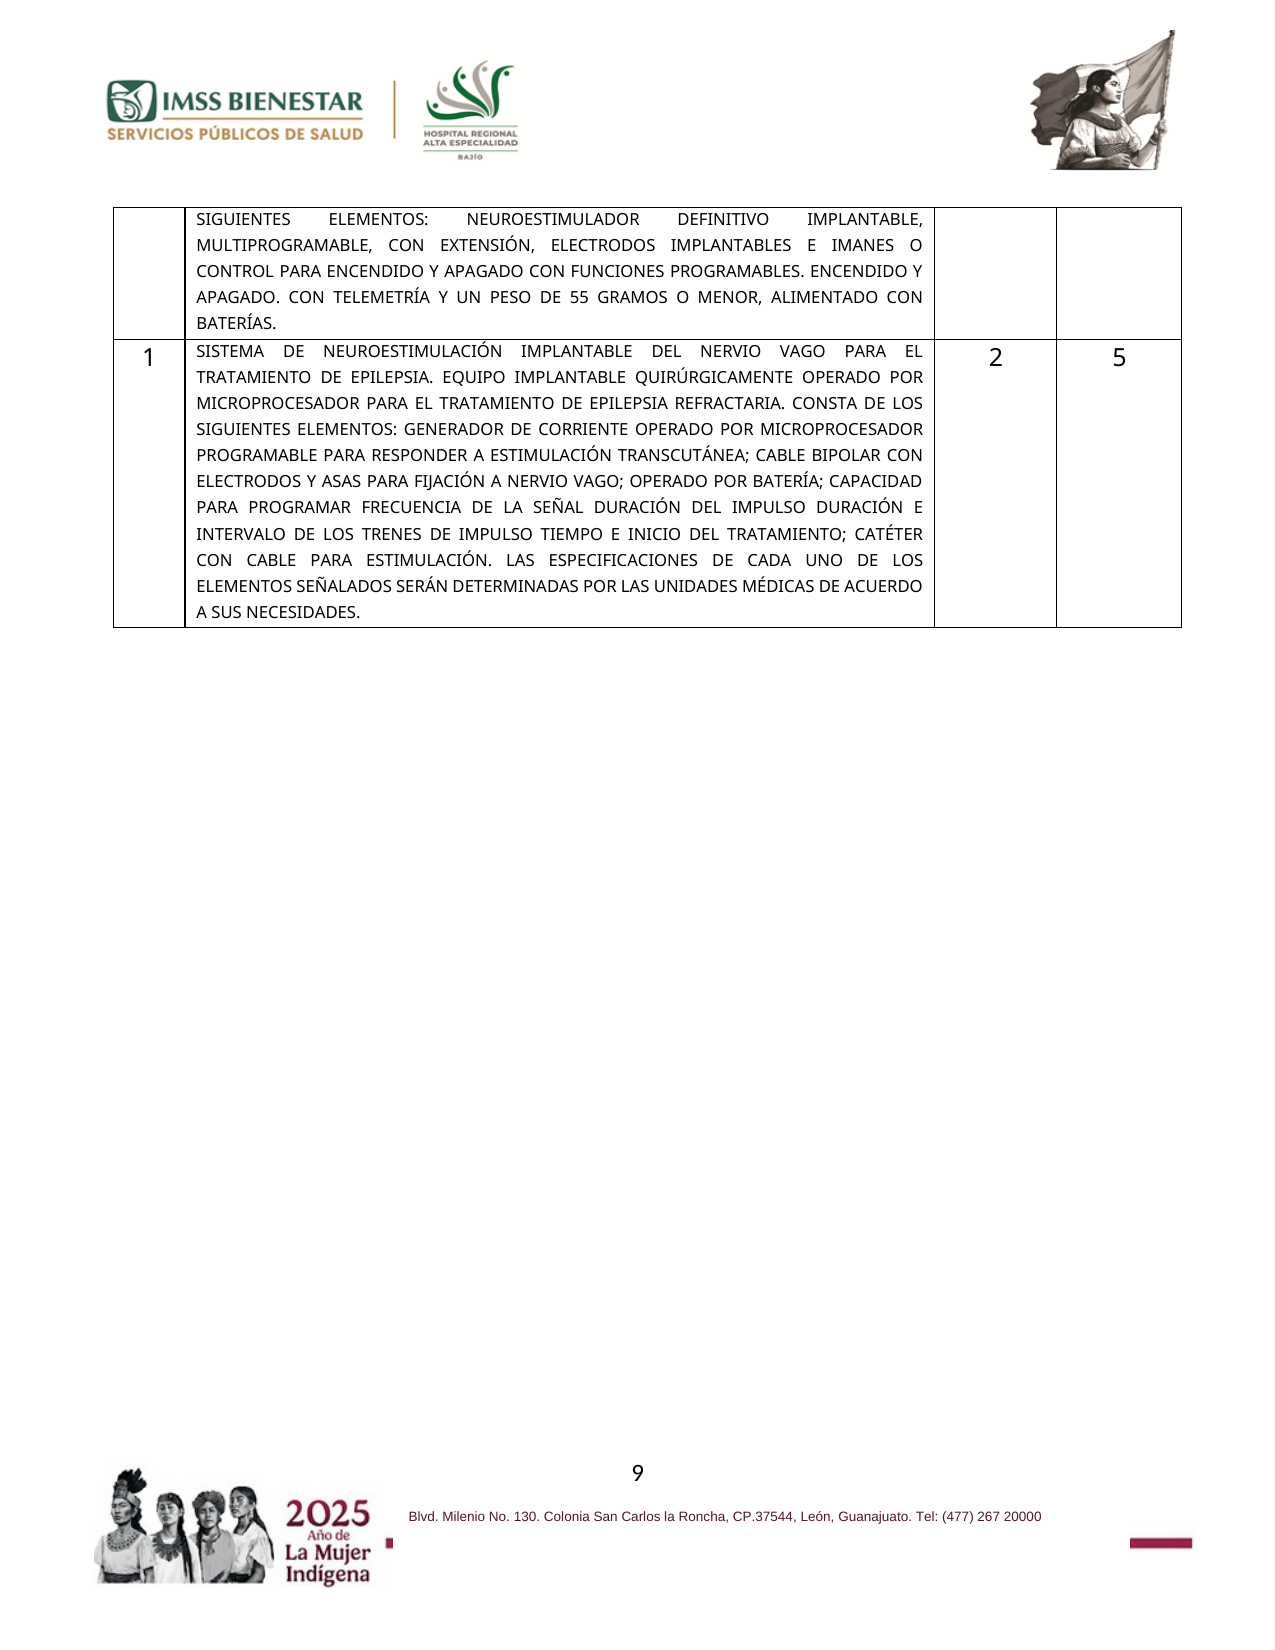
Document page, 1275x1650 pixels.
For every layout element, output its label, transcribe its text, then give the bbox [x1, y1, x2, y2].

table_cell 1 [114, 340, 184, 627]
table_cell 5 [1057, 208, 1181, 339]
table_cell 5 [1057, 340, 1181, 627]
table_cell SISTEMA DE NEUROESTIMULACIÓN IMPLANTABLE DEL NERVIO VAGO PARA EL TRATAMIENTO DE EPILEPSIA. EQUIPO IMPLANTABLE QUIRÚRGICAMENTE OPERADO POR MICROPROCESADOR PARA EL TRATAMIENTO DE EPILEPSIA REFRACTARIA. CONSTA DE LOS SIGUIENTES ELEMENTOS: GENERADOR DE CORRIENTE OPERADO POR MICROPROCESADOR PROGRAMABLE PARA RESPONDER A ESTIMULACIÓN TRANSCUTÁNEA; CABLE BIPOLAR CON ELECTRODOS Y ASAS PARA FIJACIÓN A NERVIO VAGO; OPERADO POR BATERÍA; CAPACIDAD PARA PROGRAMAR FRECUENCIA DE LA SEÑAL DURACIÓN DEL IMPULSO DURACIÓN E INTERVALO DE LOS TRENES DE IMPULSO TIEMPO E INICIO DEL TRATAMIENTO; CATÉTER CON CABLE PARA ESTIMULACIÓN. LAS ESPECIFICACIONES DE CADA UNO DE LOS ELEMENTOS SEÑALADOS SERÁN DETERMINADAS POR LAS UNIDADES MÉDICAS DE ACUERDO A SUS NECESIDADES. [186, 340, 934, 627]
table_cell 2 [935, 208, 1056, 339]
table_cell 2 [935, 340, 1056, 627]
picture [93, 30, 1181, 171]
table_cell 1 [114, 208, 184, 339]
picture [93, 1456, 1196, 1588]
